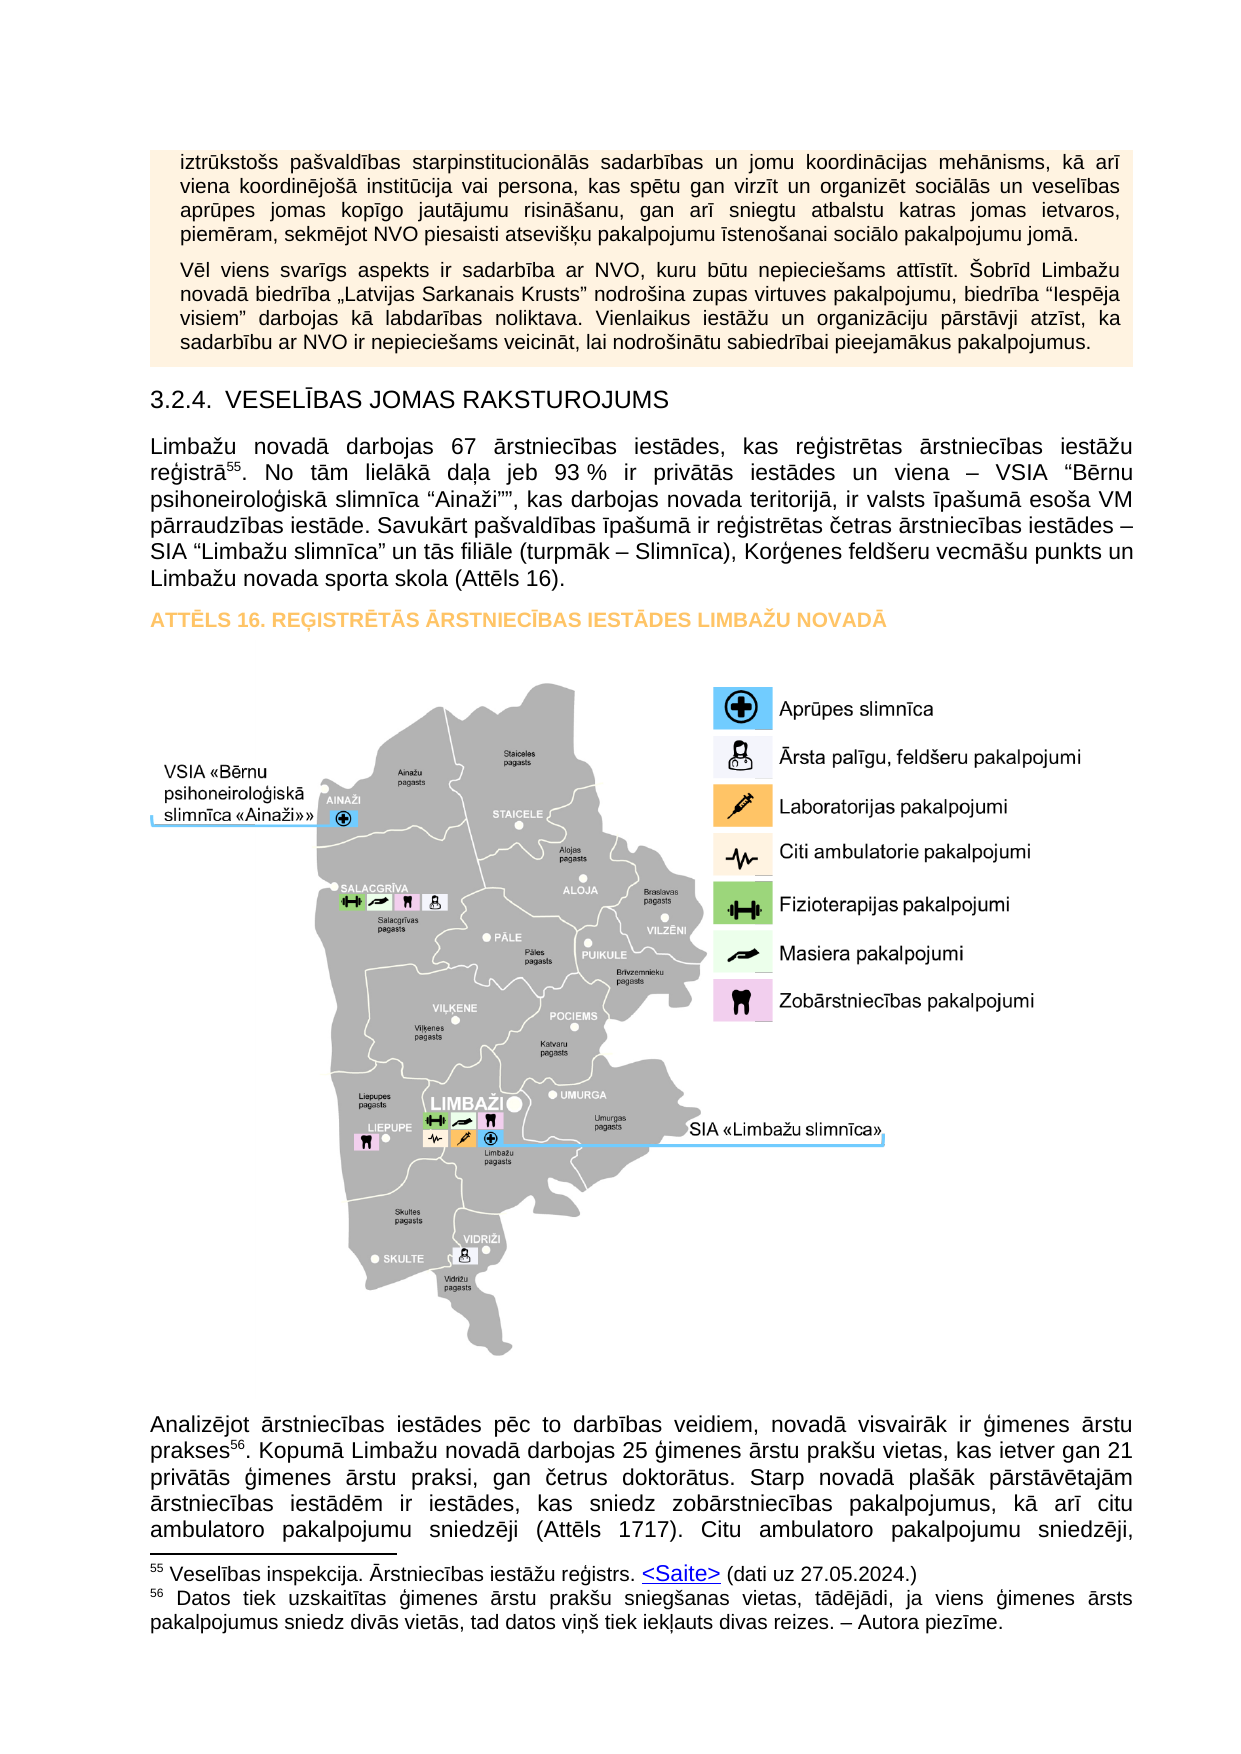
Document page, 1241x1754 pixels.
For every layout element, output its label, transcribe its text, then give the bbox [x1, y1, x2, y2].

picture [150, 640, 1135, 1399]
subtitle Veselības jomas raksturojums [150, 385, 1134, 414]
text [150, 1411, 1134, 1543]
text Limbažu novadā darbojas 67 ārstniecības iestādes, kas reģistrētas ārstniecības iestāžu reģistrā. No tām lielākā daļa jeb 93 % ir privātās iestādes un viena – VSIA “Bērnu psihoneiroloģiskā slimnīca “Ainaži””, kas darbojas novada teritorijā, ir valsts īpašumā esoša VM pārraudzības iestāde. Savukārt pašvaldības īpašumā ir reģistrētas četras ārstniecības iestādes – SIA “Limbažu slimnīca” un tās filiāle (turpmāk – Slimnīca), Korģenes feldšeru vecmāšu punkts un Limbažu novada sporta skola (Attēls 16). [150, 433, 1134, 591]
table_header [150, 150, 1133, 367]
